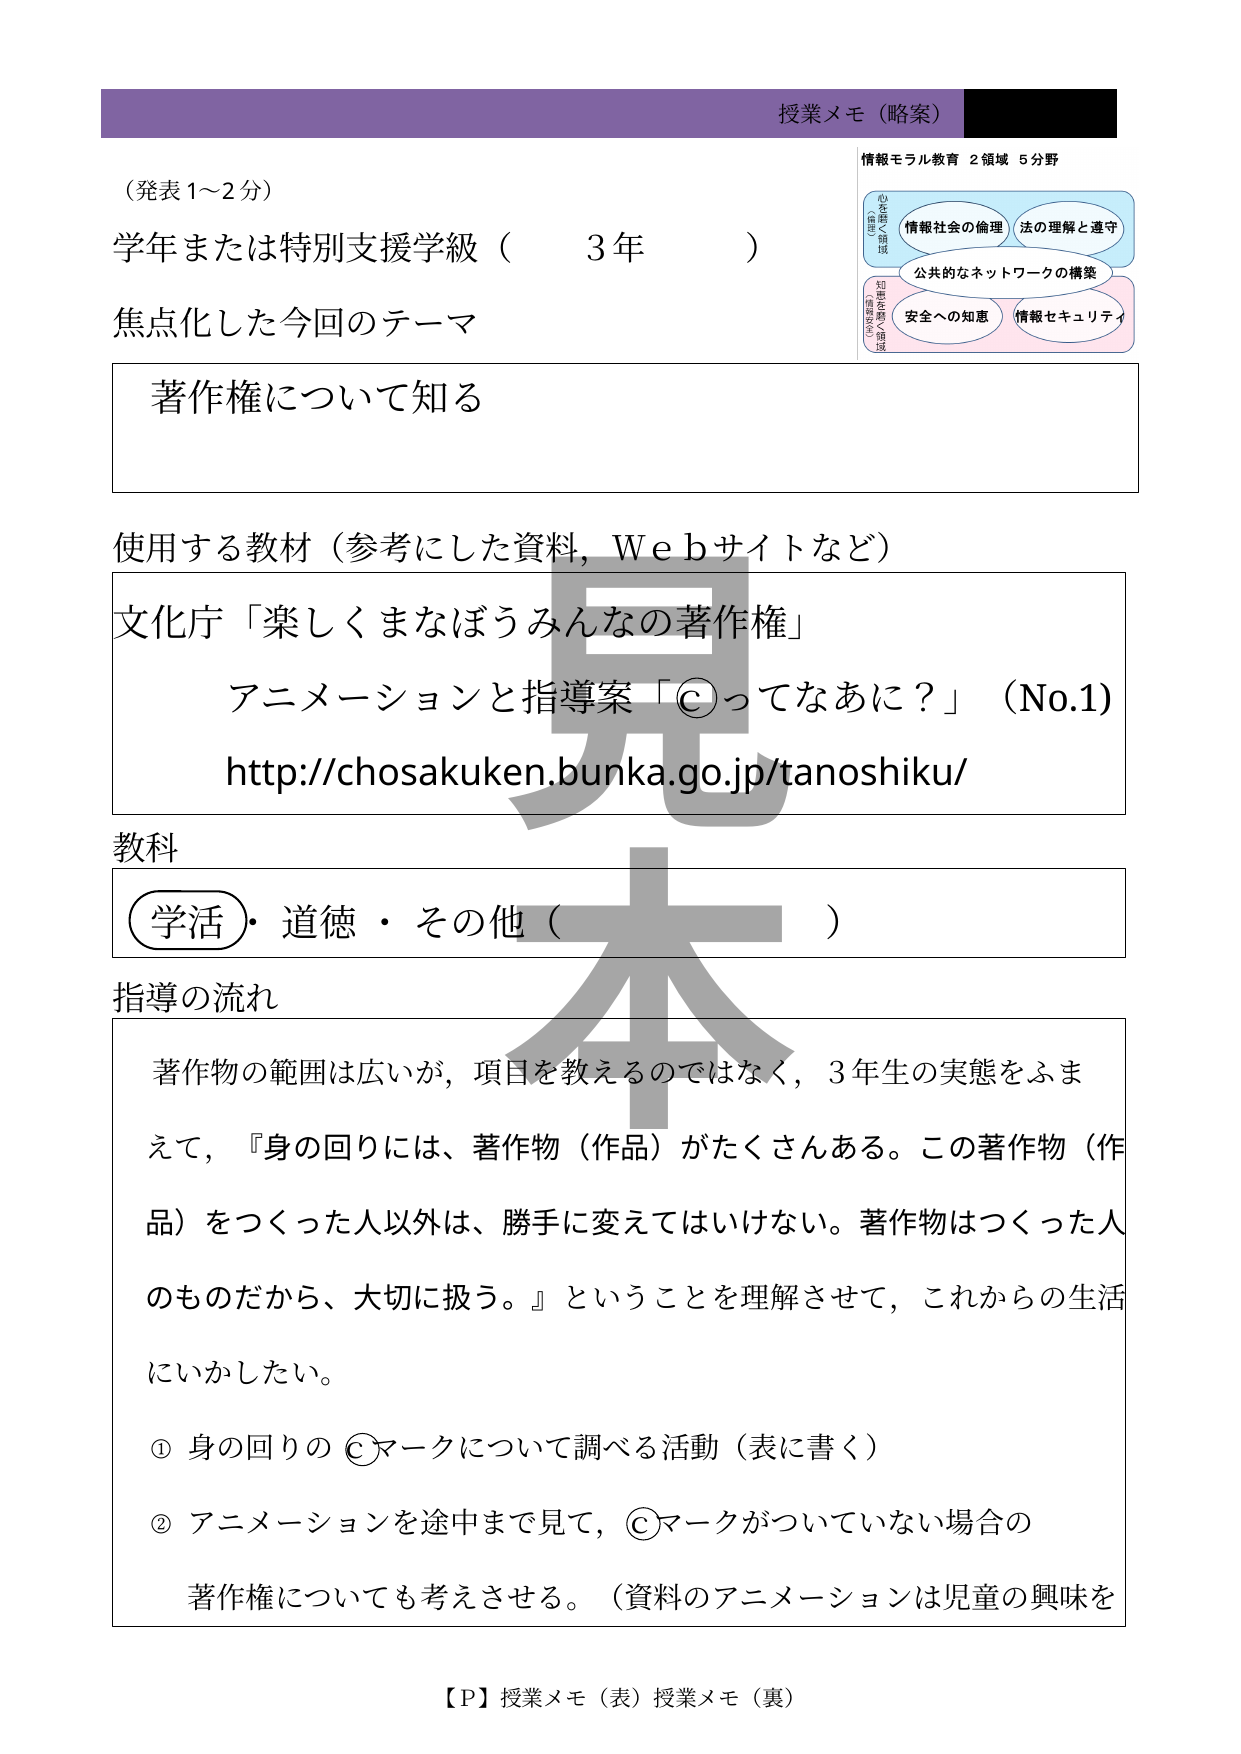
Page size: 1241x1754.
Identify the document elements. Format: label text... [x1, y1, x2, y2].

text http://chosakuken.bunka.go.jp/tanoshiku/ [113, 733, 1125, 808]
text 使用する教材（参考にした資料，Ｗｅｂサイトなど） [112, 508, 1128, 583]
text 著作物の範囲は広いが，項目を教えるのではなく，３年生の実態をふま [123, 1033, 1125, 1108]
list アニメーションを途中まで見て，ｃマークがついていない場合の [150, 1483, 1125, 1558]
text 指導の流れ [112, 958, 1128, 1033]
text えて，『身の回りには、著作物（作品）がたくさんある。この著作物（作品）をつくった人以外は、勝手に変えてはいけない。著作物はつくった人のものだから、大切に扱う。』ということを理解させて，これからの生活にいかしたい。 [145, 1108, 1125, 1408]
text 学活 ・ 道徳 ・ その他（ ） [113, 883, 1125, 957]
list 著作権についても考えさせる。（資料のアニメーションは児童の興味を [187, 1558, 1128, 1633]
picture [857, 147, 1139, 360]
list 身の回りの ｃマークについて調べる活動（表に書く） [150, 1408, 1125, 1483]
text アニメーションと指導案「ｃ ってなあに？」（No.1) [113, 658, 1125, 733]
text （発表1～2分） [112, 171, 857, 208]
text 学年または特別支援学級（ ３年 ） [112, 208, 857, 283]
text 文化庁「楽しくまなぼうみんなの著作権」 [113, 583, 1125, 658]
text 焦点化した今回のテーマ [112, 283, 857, 358]
text 教科 [112, 808, 1128, 883]
text 著作権について知る [113, 364, 1128, 433]
